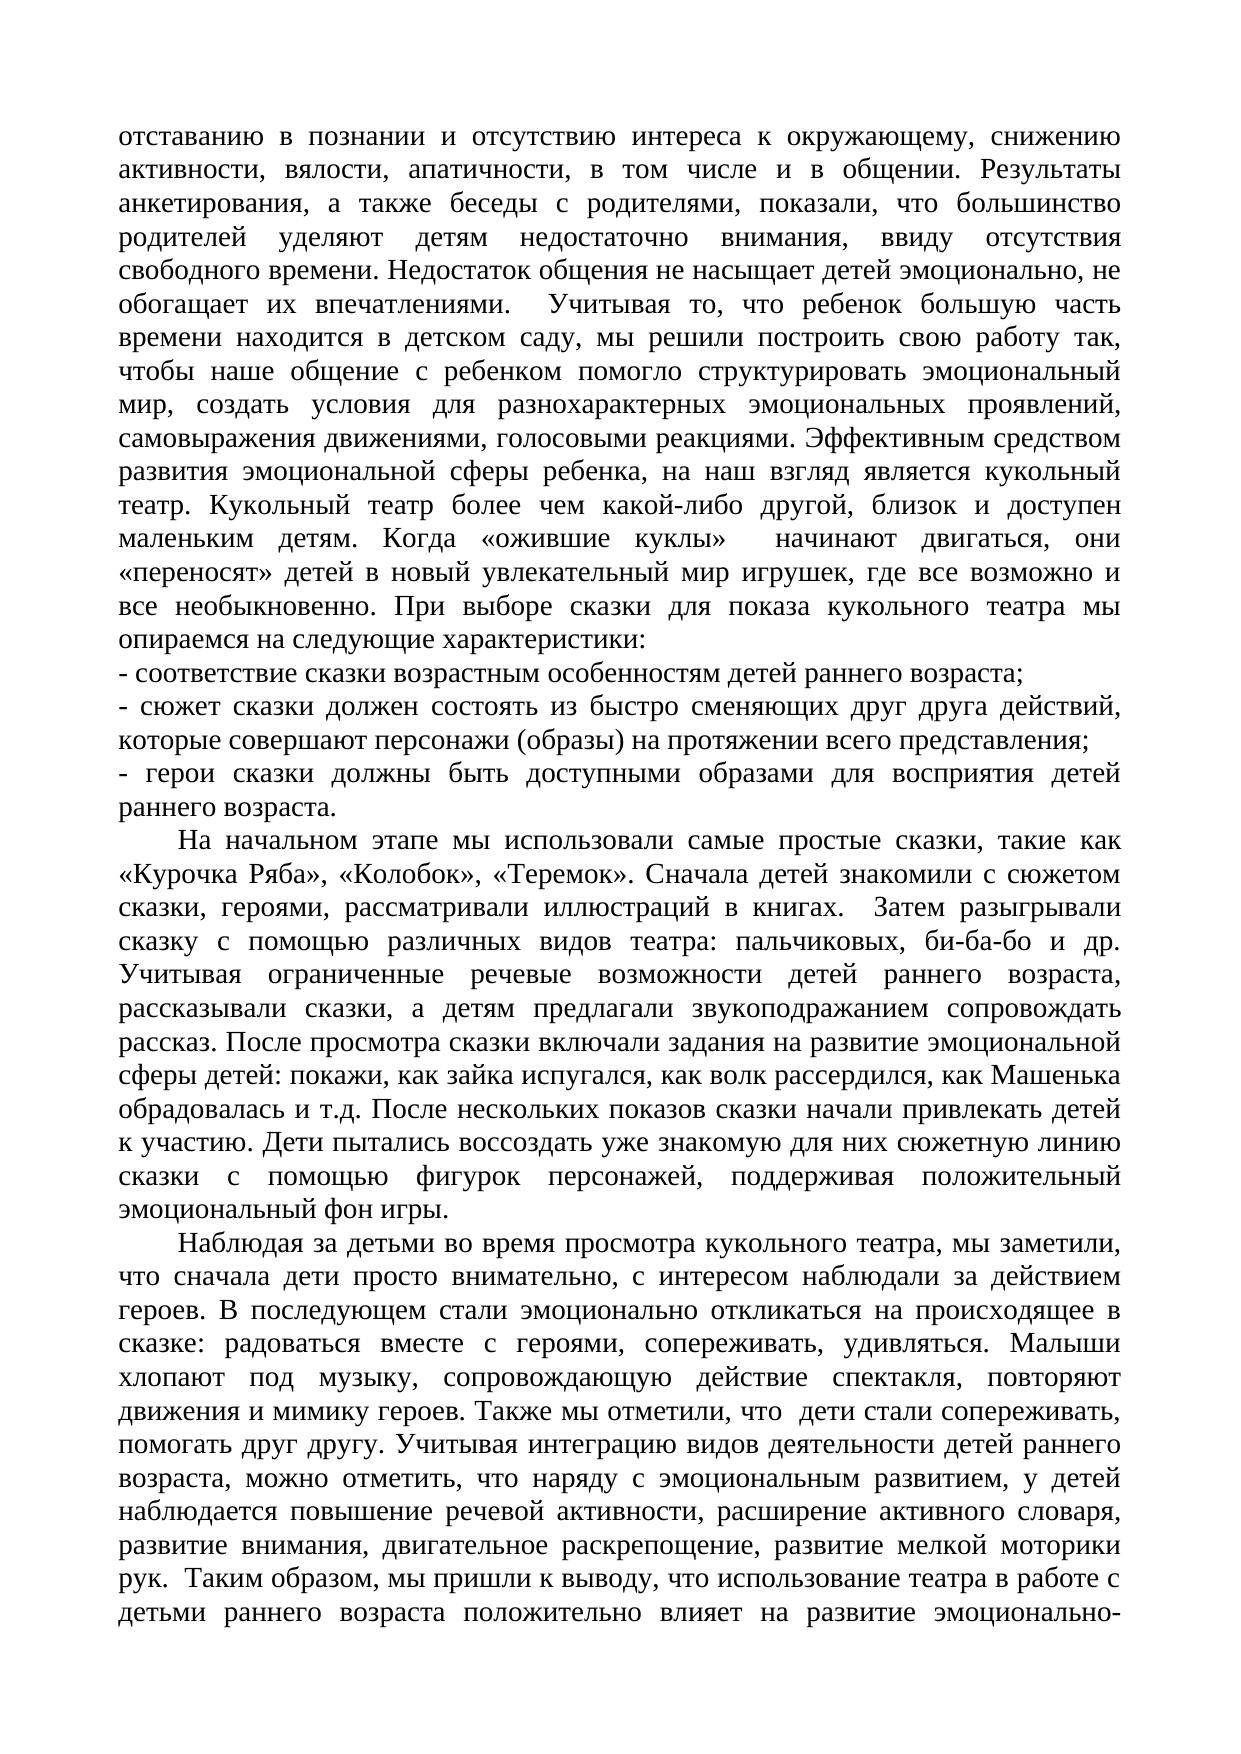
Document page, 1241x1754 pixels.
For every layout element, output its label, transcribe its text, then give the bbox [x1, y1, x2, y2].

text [118, 118, 1122, 655]
text На начальном этапе мы использовали самые простые сказки, такие как «Курочка Ряба», «Колобок», «Теремок». Сначала детей знакомили с сюжетом сказки, героями, рассматривали иллюстраций в книгах. Затем разыгрывали сказку с помощью различных видов театра: пальчиковых, би-ба-бо и др. Учитывая ограниченные речевые возможности детей раннего возраста, рассказывали сказки, а детям предлагали звукоподражанием сопровождать рассказ. После просмотра сказки включали задания на развитие эмоциональной сферы детей: покажи, как зайка испугался, как волк рассердился, как Машенька обрадовалась и т.д. После нескольких показов сказки начали привлекать детей к участию. Дети пытались воссоздать уже знакомую для них сюжетную линию сказки с помощью фигурок персонажей, поддерживая положительный эмоциональный фон игры. [118, 822, 1122, 1225]
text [118, 1225, 1122, 1627]
text - герои сказки должны быть доступными образами для восприятия детей раннего возраста. [118, 755, 1122, 822]
text - соответствие сказки возрастным особенностям детей раннего возраста; [118, 655, 1122, 688]
text - сюжет сказки должен состоять из быстро сменяющих друг друга действий, которые совершают персонажи (образы) на протяжении всего представления; [118, 688, 1122, 755]
